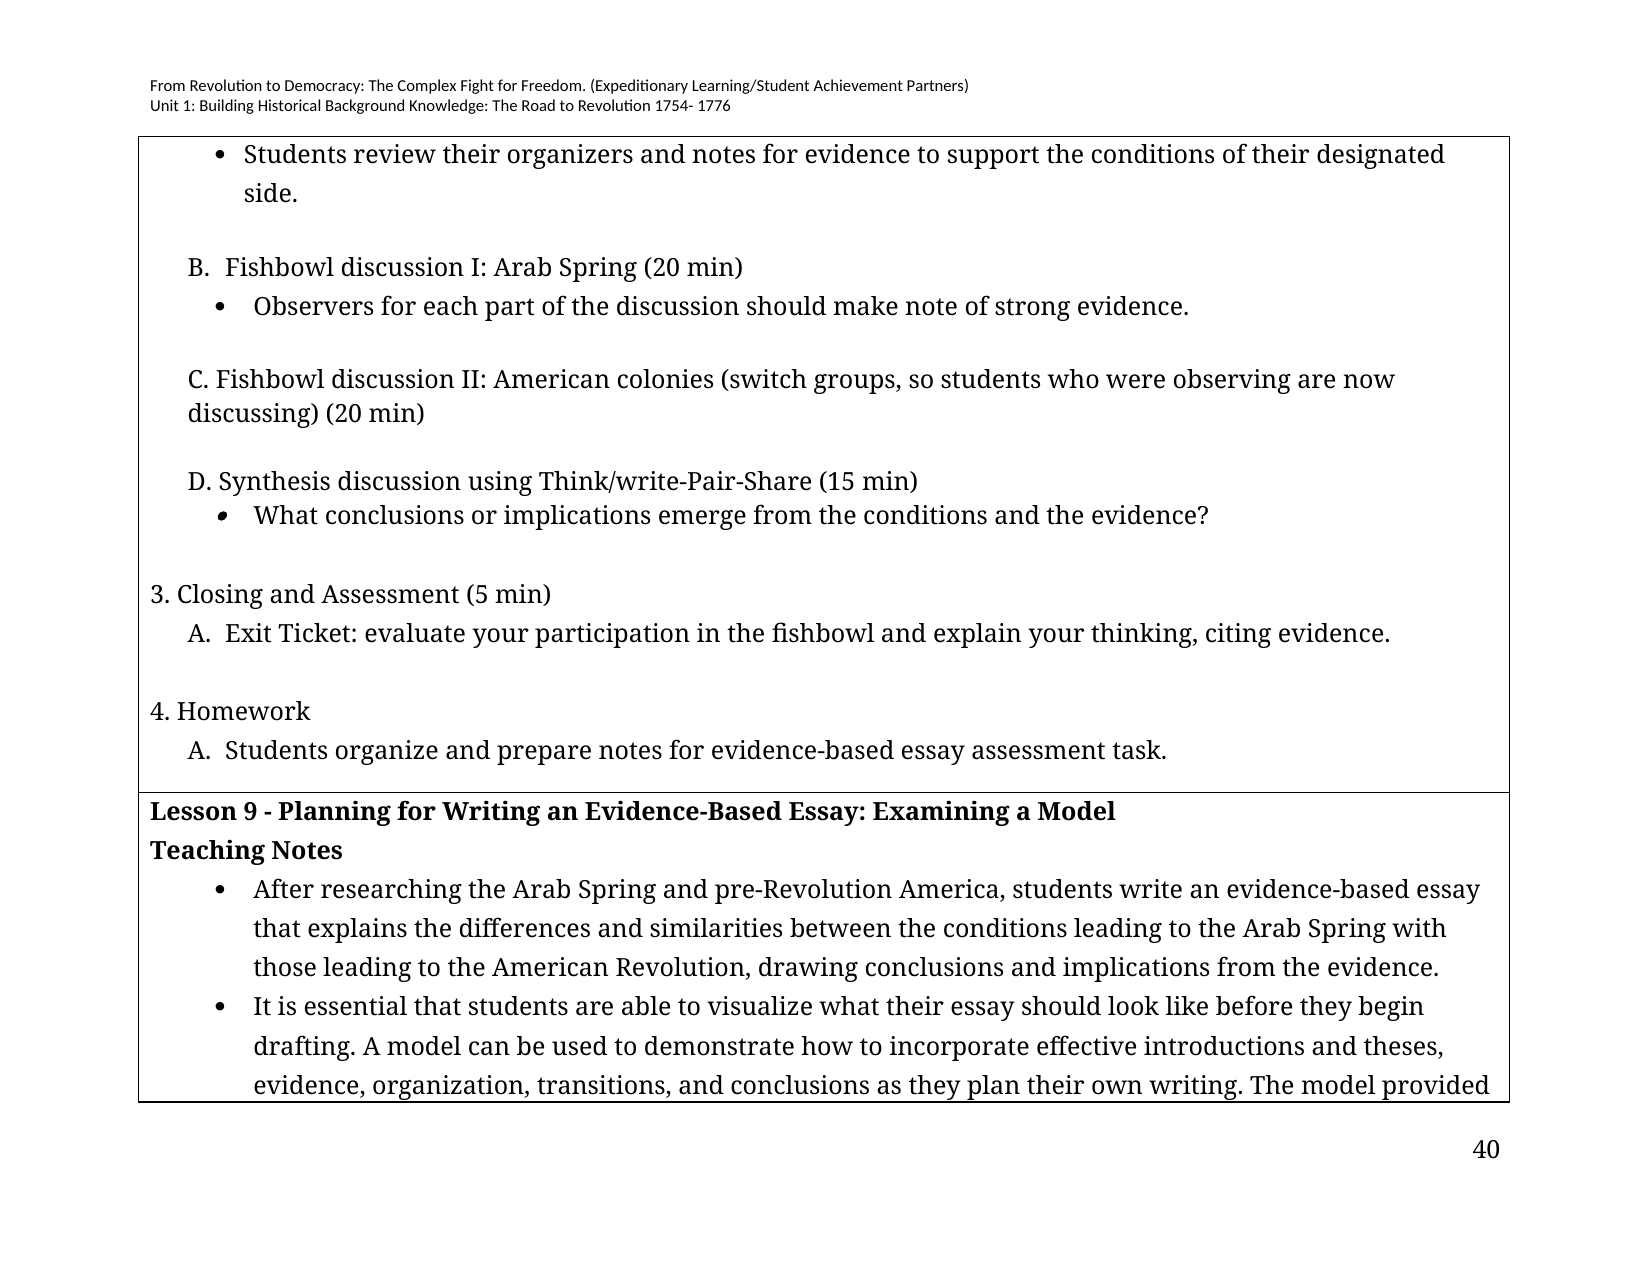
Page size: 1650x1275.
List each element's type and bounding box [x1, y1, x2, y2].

table_cell [139, 793, 1509, 1101]
table_cell [139, 137, 1509, 792]
